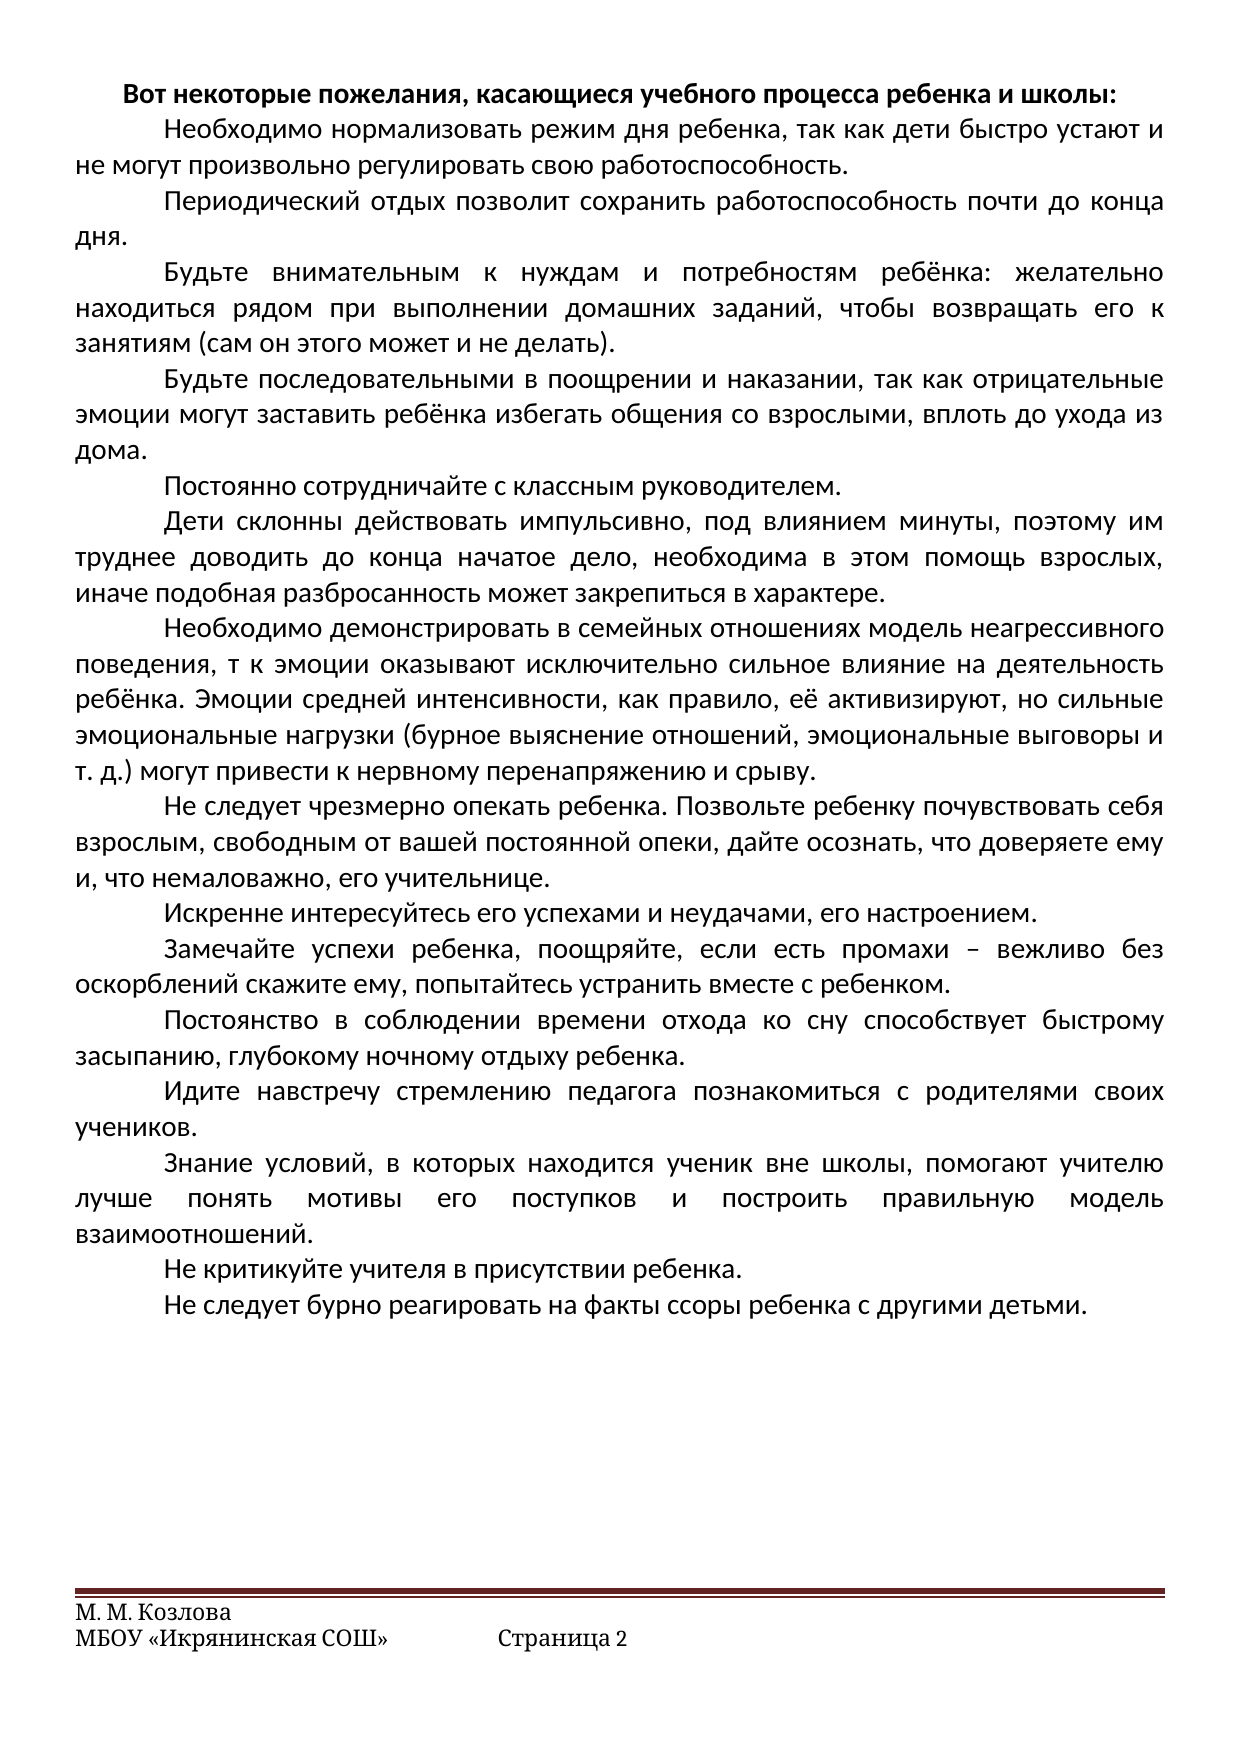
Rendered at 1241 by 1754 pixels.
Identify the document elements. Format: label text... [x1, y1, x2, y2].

text Знание условий, в которых находится ученик вне школы, помогают учителю лучше понять мотивы его поступков и построить правильную модель взаимоотношений. [75, 1144, 1165, 1251]
text Периодический отдых позволит сохранить работоспособность почти до конца дня. [75, 182, 1165, 253]
text Необходимо демонстрировать в семейных отношениях модель неагрессивного поведения, т к эмоции оказывают исключительно сильное влияние на деятельность ребёнка. Эмоции средней интенсивности, как правило, её активизируют, но сильные эмоциональные нагрузки (бурное выяснение отношений, эмоциональные выговоры и т. д.) могут привести к нервному перенапряжению и срыву. [75, 609, 1165, 787]
text Будьте последовательными в поощрении и наказании, так как отрицательные эмоции могут заставить ребёнка избегать общения со взрослыми, вплоть до ухода из дома. [75, 360, 1165, 467]
text Замечайте успехи ребенка, поощряйте, если есть промахи – вежливо без оскорблений скажите ему, попытайтесь устранить вместе с ребенком. [75, 930, 1165, 1001]
text Искренне интересуйтесь его успехами и неудачами, его настроением. [75, 894, 1165, 930]
text Вот некоторые пожелания, касающиеся учебного процесса ребенка и школы: [75, 75, 1165, 111]
text Постоянство в соблюдении времени отхода ко сну способствует быстрому засыпанию, глубокому ночному отдыху ребенка. [75, 1001, 1165, 1072]
text Не следует чрезмерно опекать ребенка. Позвольте ребенку почувствовать себя взрослым, свободным от вашей постоянной опеки, дайте осознать, что доверяете ему и, что немаловажно, его учительнице. [75, 787, 1165, 894]
text Постоянно сотрудничайте с классным руководителем. [75, 467, 1165, 502]
text Будьте внимательным к нуждам и потребностям ребёнка: желательно находиться рядом при выполнении домашних заданий, чтобы возвращать его к занятиям (сам он этого может и не делать). [75, 253, 1165, 360]
text Не следует бурно реагировать на факты ссоры ребенка с другими детьми. [75, 1286, 1165, 1322]
text Не критикуйте учителя в присутствии ребенка. [75, 1251, 1165, 1286]
text Идите навстречу стремлению педагога познакомиться с родителями своих учеников. [75, 1072, 1165, 1144]
text Необходимо нормализовать режим дня ребенка, так как дети быстро устают и не могут произвольно регулировать свою работоспособность. [75, 111, 1165, 182]
text Дети склонны действовать импульсивно, под влиянием минуты, поэтому им труднее доводить до конца начатое дело, необходима в этом помощь взрослых, иначе подобная разбросанность может закрепиться в характере. [75, 502, 1165, 609]
